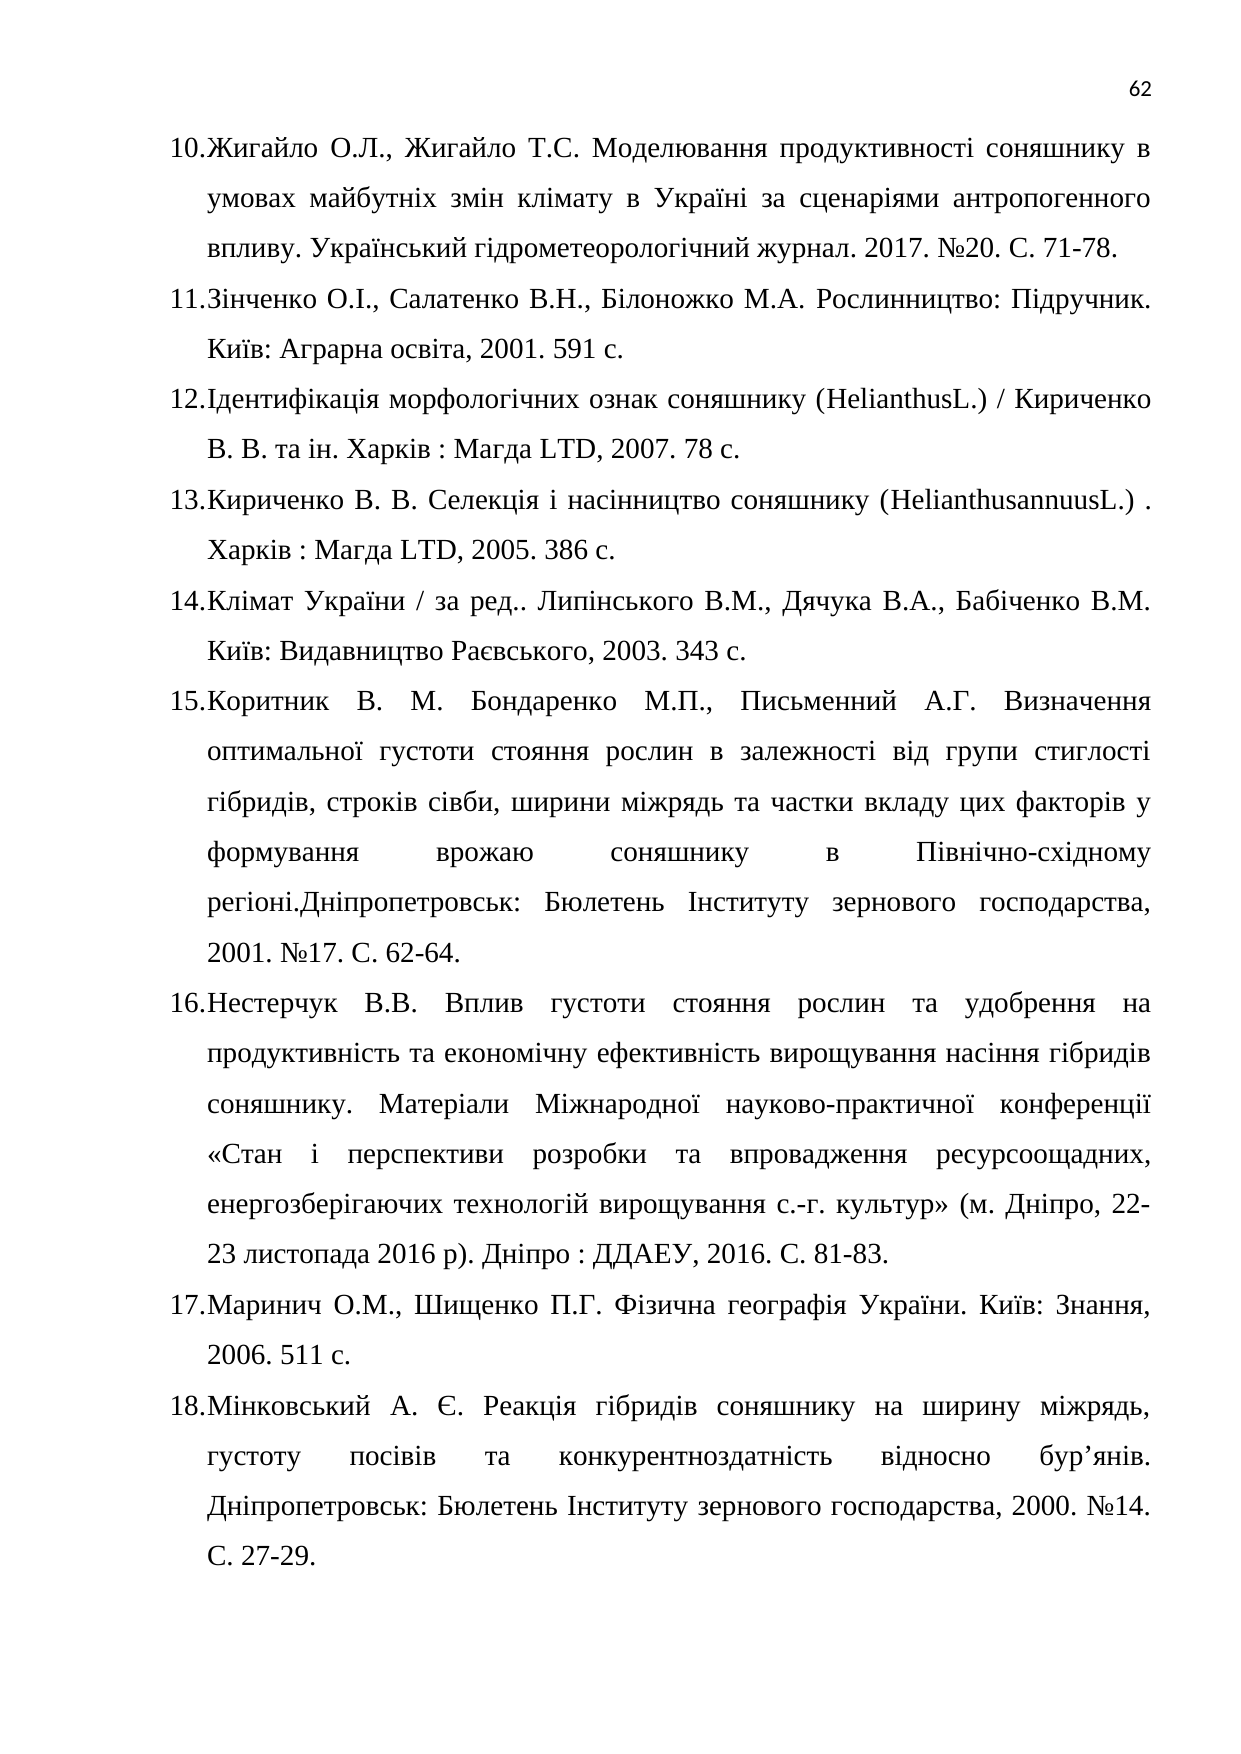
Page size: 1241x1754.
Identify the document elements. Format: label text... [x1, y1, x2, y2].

list Кириченко В. В. Селекція і насінництво соняшнику (HelianthusannuusL.) . Харків : Магда LTD, 2005. 386 с. [169, 482, 1152, 566]
list Нестерчук В.В. Вплив густоти стояння рослин та удобрення на продуктивність та економічну ефективність вирощування насіння гібридів соняшнику. Матеріали Міжнародної науково-практичної конференції «Стан і перспективи розробки та впровадження ресурсоощадних, енергозберігаючих технологій вирощування с.-г. культур» (м. Дніпро, 22-23 листопада 2016 р). Дніпро : ДДАЕУ, 2016. С. 81-83. [169, 985, 1152, 1270]
list Коритник В. М. Бондаренко М.П., Письменний А.Г. Визначення оптимальної густоти стояння рослин в залежності від групи стиглості гібридів, строків сівби, ширини міжрядь та частки вкладу цих факторів у формування врожаю соняшнику в Північно-східному регіоні.Дніпропетровськ: Бюлетень Інституту зернового господарства, 2001. №17. С. 62-64. [169, 683, 1152, 968]
list Маринич О.М., Шищенко П.Г. Фізична географія України. Київ: Знання, 2006. 511 с. [169, 1287, 1152, 1371]
list Зінченко О.І., Салатенко В.Н., Білоножко М.А. Рослинництво: Підручник. Київ: Аграрна освіта, 2001. 591 с. [169, 281, 1152, 364]
list Мінковський А. Є. Реакція гібридів соняшнику на ширину міжрядь, густоту посівів та конкурентноздатність відносно бур’янів. Дніпропетровськ: Бюлетень Інституту зернового господарства, 2000. №14. С. 27-29. [169, 1388, 1152, 1572]
list Клімат України / за ред.. Липінського В.М., Дячука В.А., Бабіченко В.М. Київ: Видавництво Раєвського, 2003. 343 с. [169, 583, 1152, 666]
list Ідентифікація морфологічних ознак соняшнику (HelianthusL.) / Кириченко В. В. та ін. Харків : Магда LTD, 2007. 78 с. [169, 381, 1152, 465]
list Жигайло О.Л., Жигайло Т.С. Моделювання продуктивності соняшнику в умовах майбутніх змін клімату в Україні за сценаріями антропогенного впливу. Український гідрометеорологічний журнал. 2017. №20. С. 71-78. [169, 130, 1152, 264]
